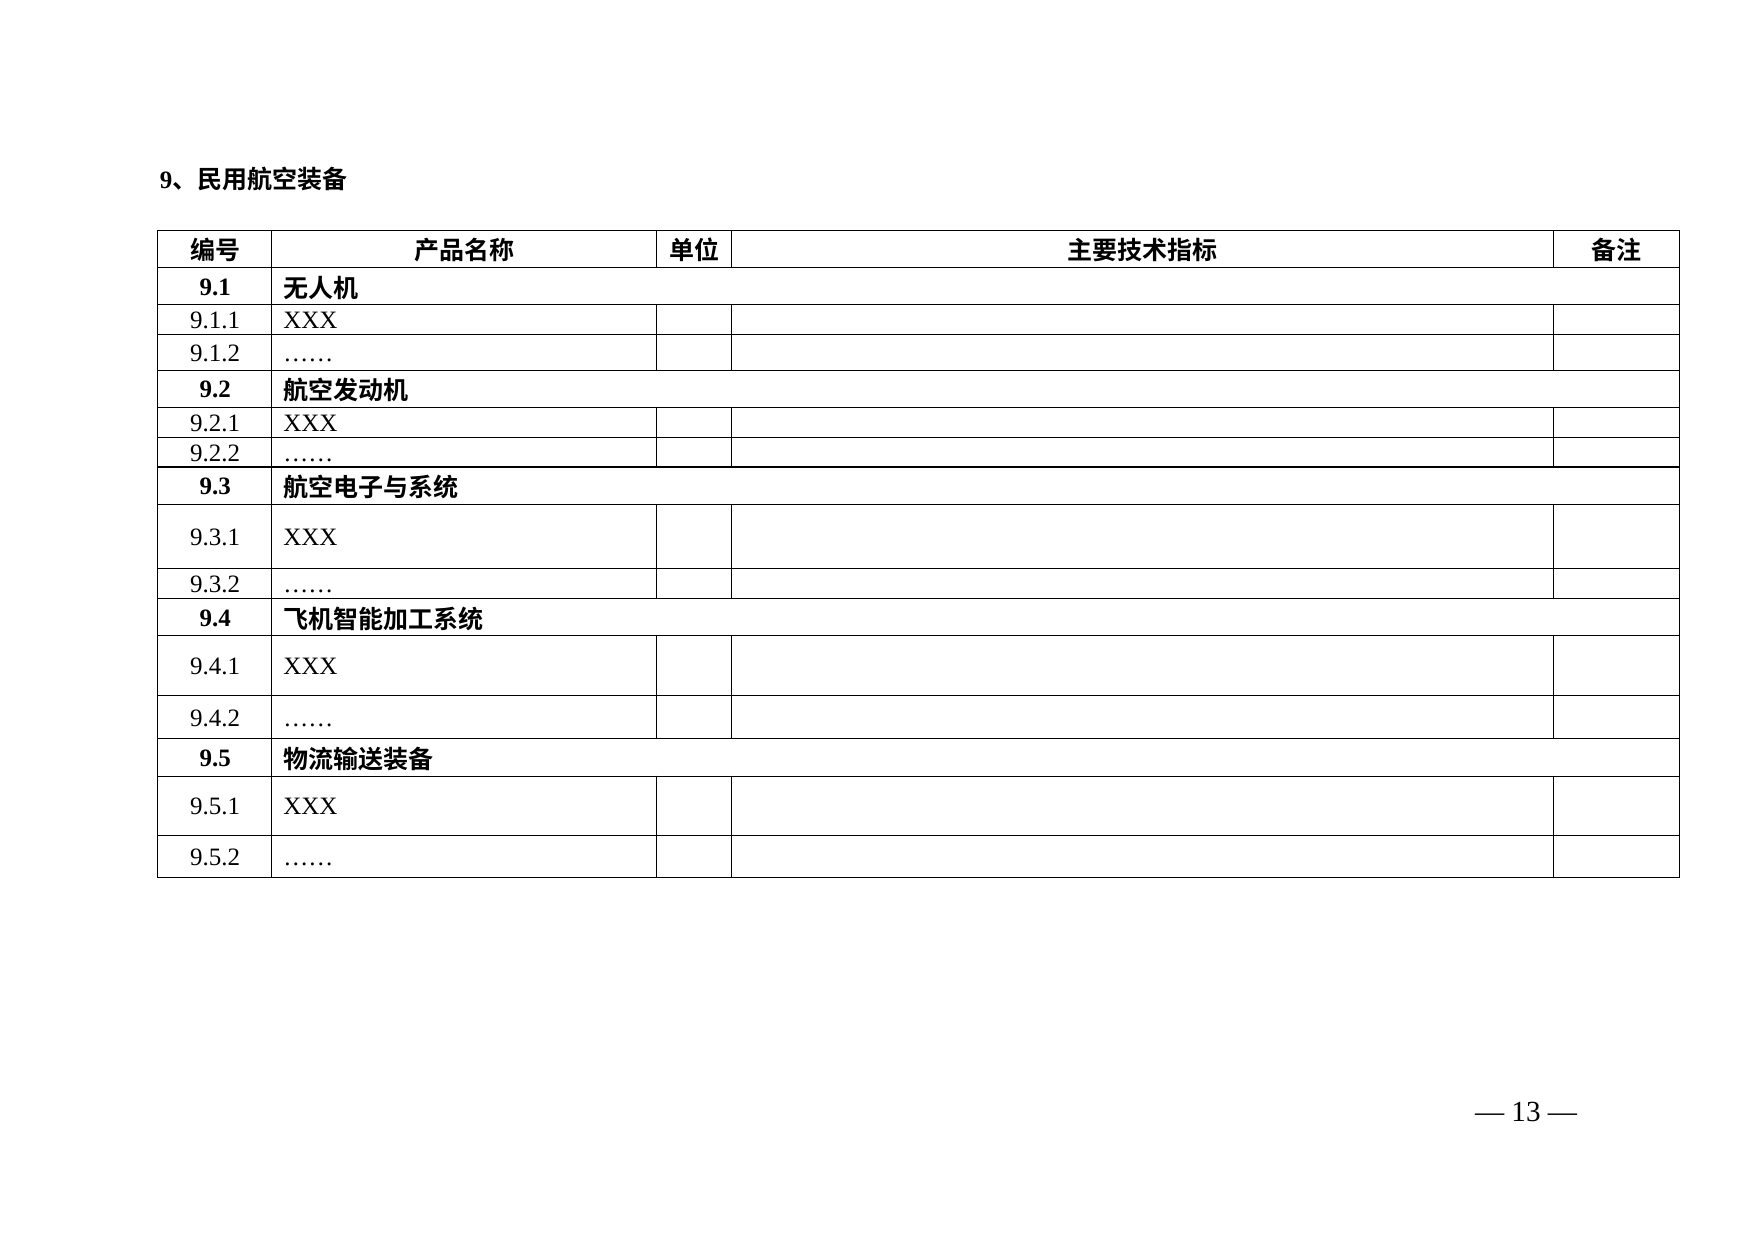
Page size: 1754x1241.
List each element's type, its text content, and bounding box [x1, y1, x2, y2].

table_cell 9.4.2 [158, 696, 271, 738]
text 9、民用航空装备 [159, 159, 1577, 196]
table_cell [732, 335, 1553, 369]
table_cell [657, 505, 731, 568]
table_cell [732, 408, 1553, 437]
table_cell [657, 636, 731, 695]
table_header 产品名称 [272, 231, 656, 267]
table_cell 9.1.2 [158, 335, 271, 369]
table_cell …… [272, 335, 656, 369]
table_cell [732, 569, 1553, 598]
table_cell [1554, 505, 1679, 568]
table_cell [1554, 438, 1679, 466]
table_cell [657, 335, 731, 369]
table_cell 9.1 [158, 268, 271, 304]
table_cell [1554, 305, 1679, 334]
table_cell [732, 636, 1553, 695]
table_cell [732, 777, 1553, 835]
table_cell 9.2.1 [158, 408, 271, 437]
table_cell 9.2.2 [158, 438, 271, 466]
table_cell [657, 408, 731, 437]
table_cell [657, 438, 731, 466]
table_cell 9.4.1 [158, 636, 271, 695]
table_cell 9.5.1 [158, 777, 271, 835]
table_cell 无人机 [272, 268, 1679, 304]
table_cell XXX [272, 305, 656, 334]
table_cell 航空电子与系统 [272, 468, 1679, 504]
table_cell 9.5.2 [158, 836, 271, 877]
table_cell [1554, 696, 1679, 738]
table_header 主要技术指标 [732, 231, 1553, 267]
table_cell [1554, 777, 1679, 835]
table_cell XXX [272, 777, 656, 835]
table_cell [657, 696, 731, 738]
table_cell 飞机智能加工系统 [272, 599, 1679, 635]
table_cell 9.2 [158, 371, 271, 407]
table_cell [657, 569, 731, 598]
table_cell [1554, 836, 1679, 877]
table_cell …… [272, 836, 656, 877]
table_cell [732, 696, 1553, 738]
table_cell [1554, 408, 1679, 437]
table_cell [732, 836, 1553, 877]
table_cell [657, 836, 731, 877]
table_cell XXX [272, 505, 656, 568]
table_cell [1554, 335, 1679, 369]
table_cell 物流输送装备 [272, 739, 1679, 776]
table_cell 航空发动机 [272, 371, 1679, 407]
table_cell 9.3 [158, 468, 271, 504]
table_cell 9.3.1 [158, 505, 271, 568]
table_header 编号 [158, 231, 271, 267]
table_cell [1554, 569, 1679, 598]
table_cell …… [272, 696, 656, 738]
table_cell 9.4 [158, 599, 271, 635]
table_cell 9.3.2 [158, 569, 271, 598]
table_cell 9.1.1 [158, 305, 271, 334]
table_cell 9.5 [158, 739, 271, 776]
table_cell [657, 777, 731, 835]
table_cell XXX [272, 636, 656, 695]
table_cell XXX [272, 408, 656, 437]
table_header 备注 [1554, 231, 1679, 267]
table_cell [732, 505, 1553, 568]
table_cell …… [272, 569, 656, 598]
table_cell [732, 305, 1553, 334]
table_cell …… [272, 438, 656, 466]
table_cell [1554, 636, 1679, 695]
table_header 单位 [657, 231, 731, 267]
table_cell [732, 438, 1553, 466]
table_cell [657, 305, 731, 334]
